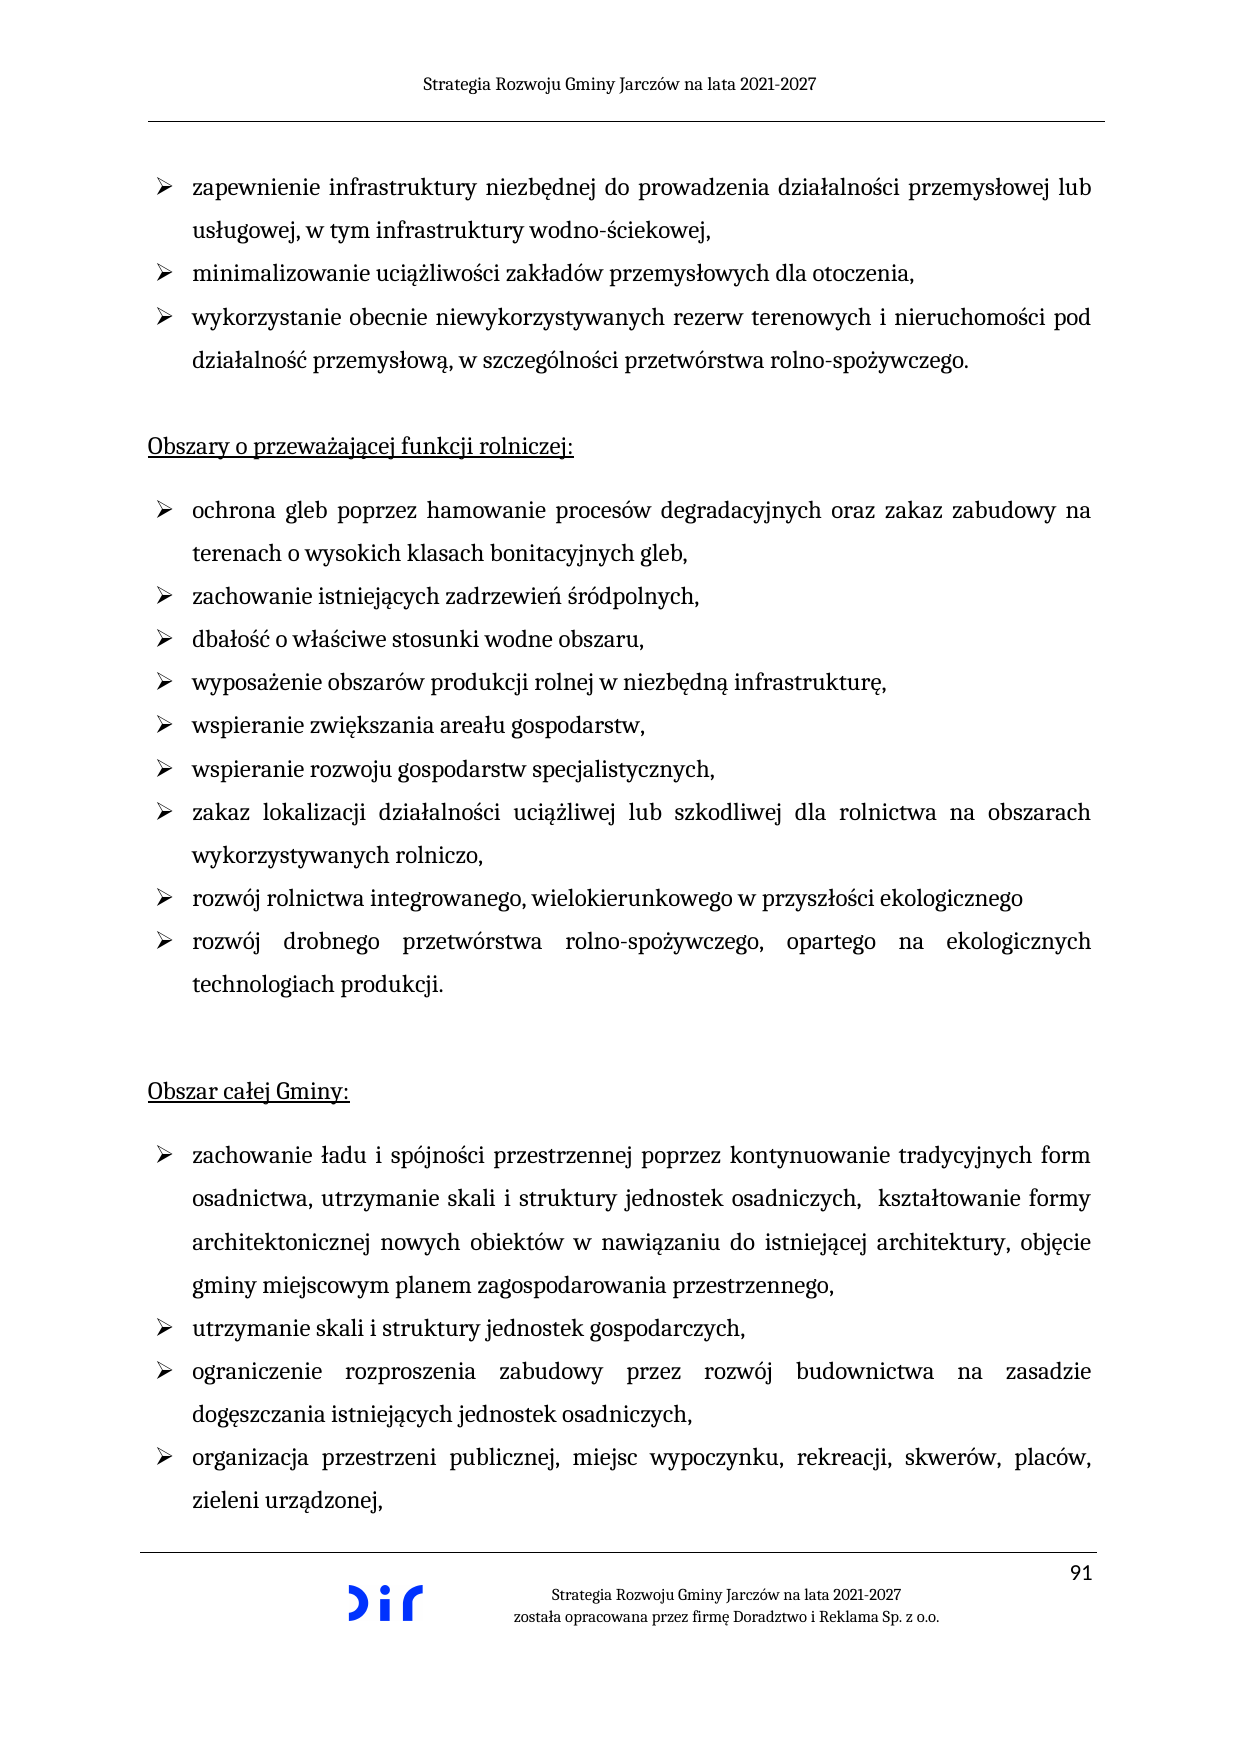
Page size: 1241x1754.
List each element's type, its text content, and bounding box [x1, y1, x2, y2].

list wspieranie zwiększania areału gospodarstw, [154, 711, 1092, 740]
list wyposażenie obszarów produkcji rolnej w niezbędną infrastrukturę, [154, 668, 1092, 697]
list rozwój drobnego przetwórstwa rolno-spożywczego, opartego na ekologicznych technologiach produkcji. [154, 927, 1092, 999]
text Obszar całej Gminy: [148, 1077, 1092, 1106]
list zachowanie istniejących zadrzewień śródpolnych, [154, 582, 1092, 611]
list ograniczenie rozproszenia zabudowy przez rozwój budownictwa na zasadzie dogęszczania istniejących jednostek osadniczych, [154, 1357, 1092, 1429]
list organizacja przestrzeni publicznej, miejsc wypoczynku, rekreacji, skwerów, placów, zieleni urządzonej, [154, 1443, 1092, 1515]
text Obszary o przeważającej funkcji rolniczej: [148, 432, 1092, 461]
list dbałość o właściwe stosunki wodne obszaru, [154, 625, 1092, 654]
picture [348, 1585, 423, 1621]
list minimalizowanie uciążliwości zakładów przemysłowych dla otoczenia, [154, 259, 1092, 288]
list zachowanie ładu i spójności przestrzennej poprzez kontynuowanie tradycyjnych form osadnictwa, utrzymanie skali i struktury jednostek osadniczych, kształtowanie formy architektonicznej nowych obiektów w nawiązaniu do istniejącej architektury, objęcie gminy miejscowym planem zagospodarowania przestrzennego, [154, 1141, 1092, 1299]
list zakaz lokalizacji działalności uciążliwej lub szkodliwej dla rolnictwa na obszarach wykorzystywanych rolniczo, [154, 798, 1092, 869]
list wykorzystanie obecnie niewykorzystywanych rezerw terenowych i nieruchomości pod działalność przemysłową, w szczególności przetwórstwa rolno-spożywczego. [154, 302, 1092, 374]
list zapewnienie infrastruktury niezbędnej do prowadzenia działalności przemysłowej lub usługowej, w tym infrastruktury wodno-ściekowej, [154, 173, 1092, 245]
list wspieranie rozwoju gospodarstw specjalistycznych, [154, 754, 1092, 783]
list rozwój rolnictwa integrowanego, wielokierunkowego w przyszłości ekologicznego [154, 884, 1092, 913]
list ochrona gleb poprzez hamowanie procesów degradacyjnych oraz zakaz zabudowy na terenach o wysokich klasach bonitacyjnych gleb, [154, 496, 1092, 568]
list utrzymanie skali i struktury jednostek gospodarczych, [154, 1314, 1092, 1342]
